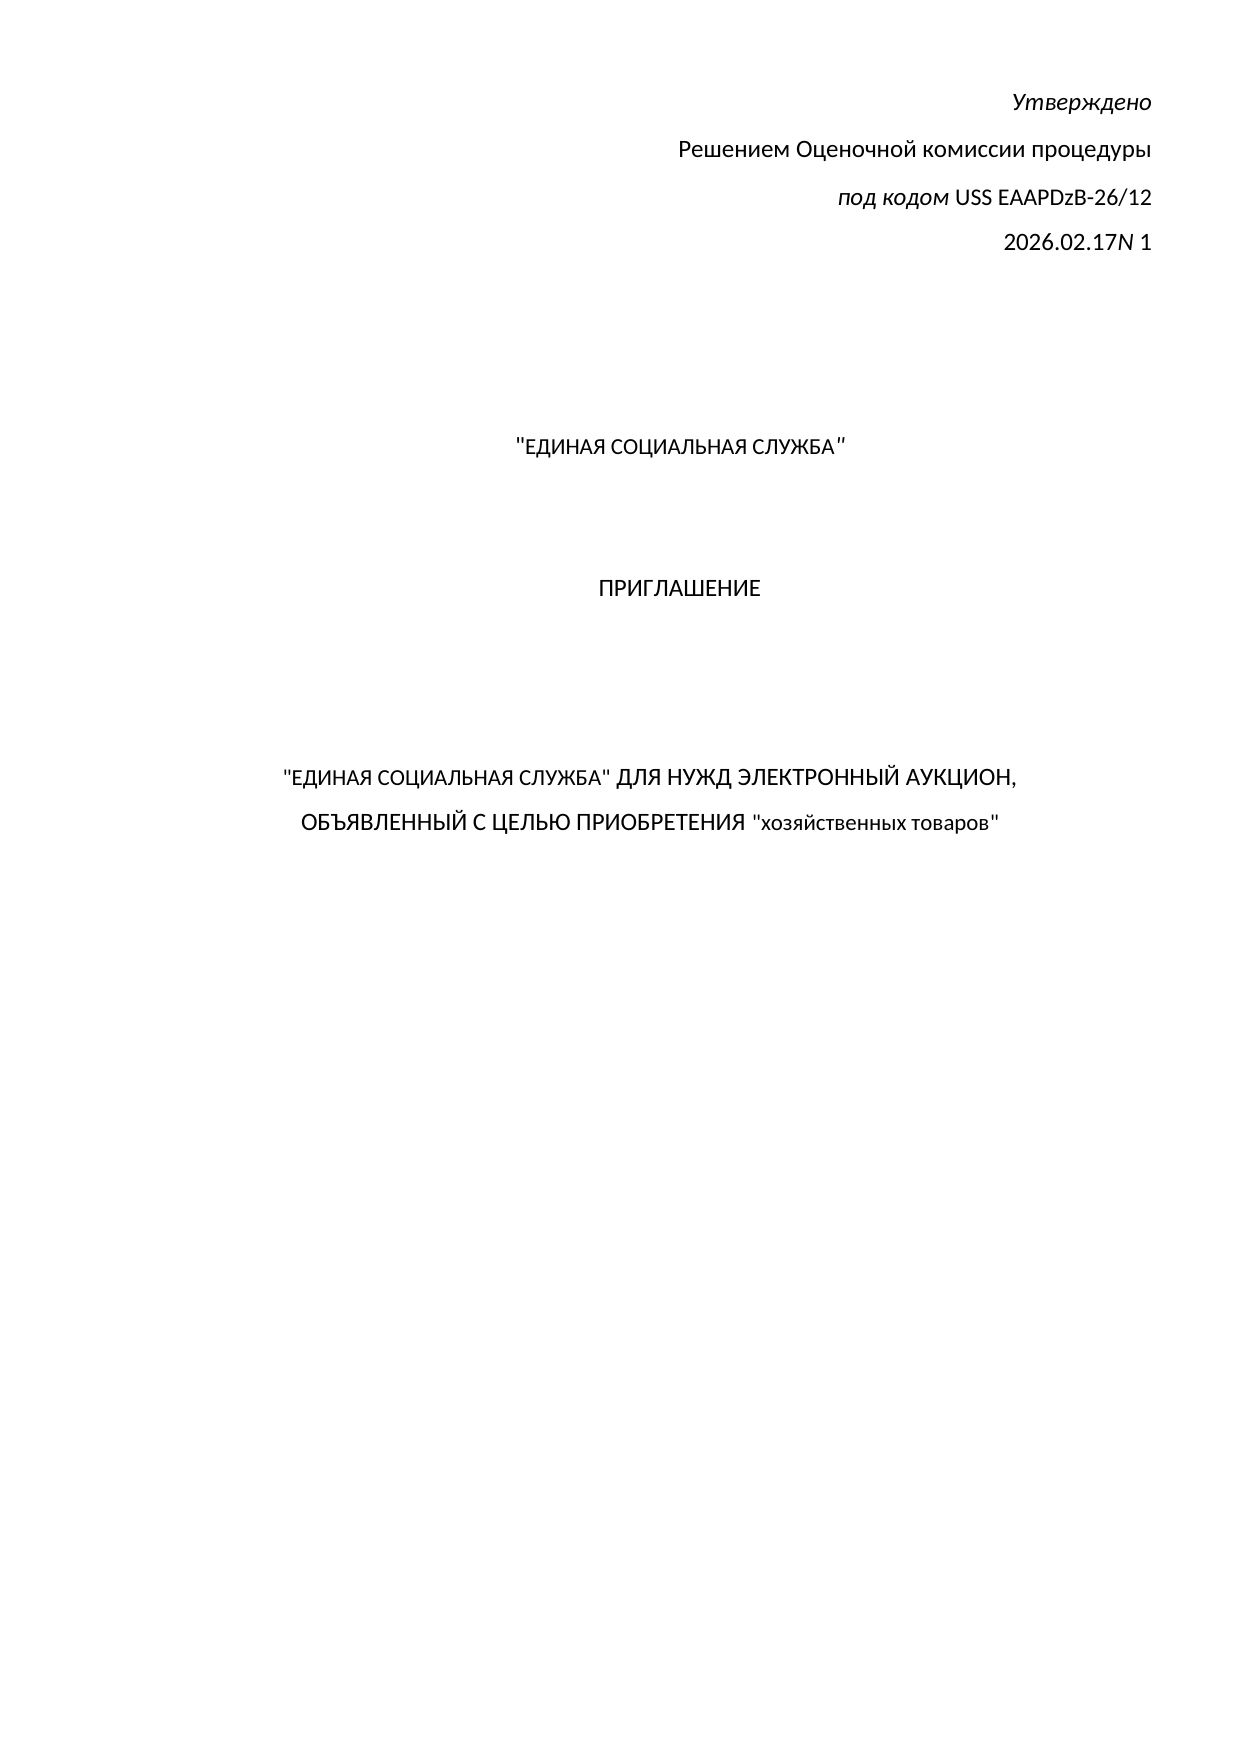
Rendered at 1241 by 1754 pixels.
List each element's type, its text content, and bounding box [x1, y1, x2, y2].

text ПРИГЛАШЕНИЕ [148, 572, 1152, 603]
text Утверждено [148, 86, 1152, 117]
text ОБЪЯВЛЕННЫЙ С ЦЕЛЬЮ ПРИОБРЕТЕНИЯ "хозяйственных товаров" [148, 807, 1152, 837]
text "ЕДИНАЯ СОЦИАЛЬНАЯ СЛУЖБА" ДЛЯ НУЖД ЭЛЕКТРОННЫЙ АУКЦИОН, [148, 761, 1152, 791]
text Решением Оценочной комиссии процедуры [148, 134, 1152, 164]
text под кодом USS EAAPDzB-26/12 2026.02.17 N 1 [148, 181, 1152, 257]
text "ЕДИНАЯ СОЦИАЛЬНАЯ СЛУЖБА" [148, 431, 1152, 461]
